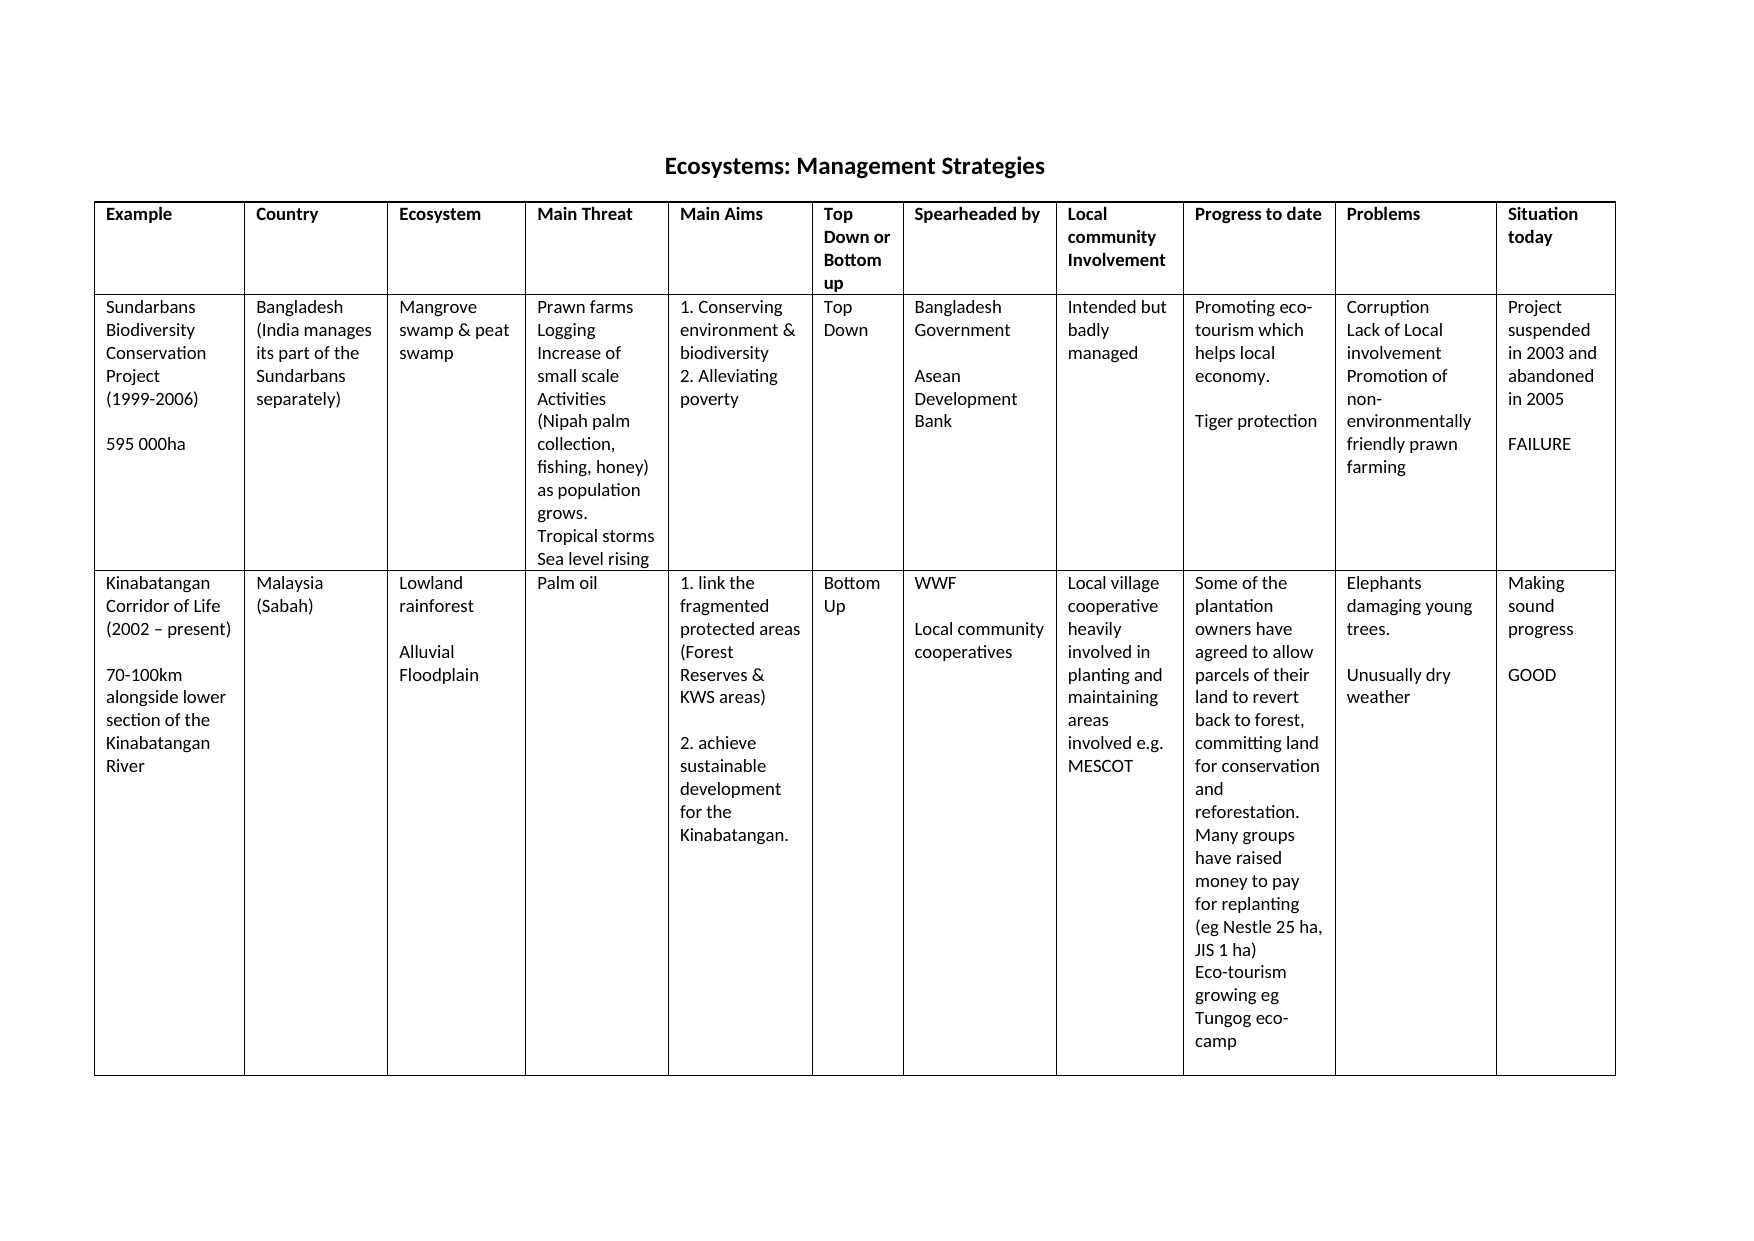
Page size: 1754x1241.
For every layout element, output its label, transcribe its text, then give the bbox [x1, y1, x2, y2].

table_header Main Aims [669, 203, 812, 294]
table_cell Sundarbans Biodiversity Conservation Project (1999-2006) 595 000ha [95, 295, 244, 570]
table_cell Mangrove swamp & peat swamp [388, 295, 525, 570]
table_cell Lowland rainforest Alluvial Floodplain [388, 571, 525, 1075]
table_header Progress to date [1184, 203, 1335, 294]
table_header Ecosystem [388, 203, 525, 294]
table_cell Bangladesh Government Asean Development Bank [904, 295, 1056, 570]
table_cell Promoting eco-tourism which helps local economy. Tiger protection [1184, 295, 1335, 570]
table_cell Project suspended in 2003 and abandoned in 2005 FAILURE [1497, 295, 1615, 570]
table_cell Top Down [813, 295, 903, 570]
table_header Top Down or Bottom up [813, 203, 903, 294]
table_cell Local village cooperative heavily involved in planting and maintaining areas involved e.g. MESCOT [1057, 571, 1183, 1075]
table_cell Kinabatangan Corridor of Life (2002 – present) 70-100km alongside lower section of the Kinabatangan River [95, 571, 244, 1075]
table_cell Making sound progress GOOD [1497, 571, 1615, 1075]
table_header Spearheaded by [904, 203, 1056, 294]
table_header Main Threat [526, 203, 668, 294]
table_cell Prawn farms Logging Increase of small scale Activities (Nipah palm collection, fishing, honey) as population grows. Tropical storms Sea level rising [526, 295, 668, 570]
table_header Problems [1336, 203, 1496, 294]
table_cell Intended but badly managed [1057, 295, 1183, 570]
table_cell 1. Conserving environment & biodiversity 2. Alleviating poverty [669, 295, 812, 570]
table_cell Bangladesh (India manages its part of the Sundarbans separately) [245, 295, 387, 570]
table_cell Corruption Lack of Local involvement Promotion of non-environmentally friendly prawn farming [1336, 295, 1496, 570]
table_cell WWF Local community cooperatives [904, 571, 1056, 1075]
table_cell Bottom Up [813, 571, 903, 1075]
text Ecosystems: Management Strategies [106, 150, 1604, 181]
table_header Situation today [1497, 203, 1615, 294]
table_cell Elephants damaging young trees. Unusually dry weather [1336, 571, 1496, 1075]
table_cell 1. link the fragmented protected areas (Forest Reserves & KWS areas) 2. achieve sustainable development for the Kinabatangan. [669, 571, 812, 1075]
table_header Local community Involvement [1057, 203, 1183, 294]
table_cell Palm oil [526, 571, 668, 1075]
table_header Example [95, 203, 244, 294]
table_cell Some of the plantation owners have agreed to allow parcels of their land to revert back to forest, committing land for conservation and reforestation. Many groups have raised money to pay for replanting (eg Nestle 25 ha, JIS 1 ha) Eco-tourism growing eg Tungog eco-camp [1184, 571, 1335, 1075]
table_cell Malaysia (Sabah) [245, 571, 387, 1075]
table_header Country [245, 203, 387, 294]
